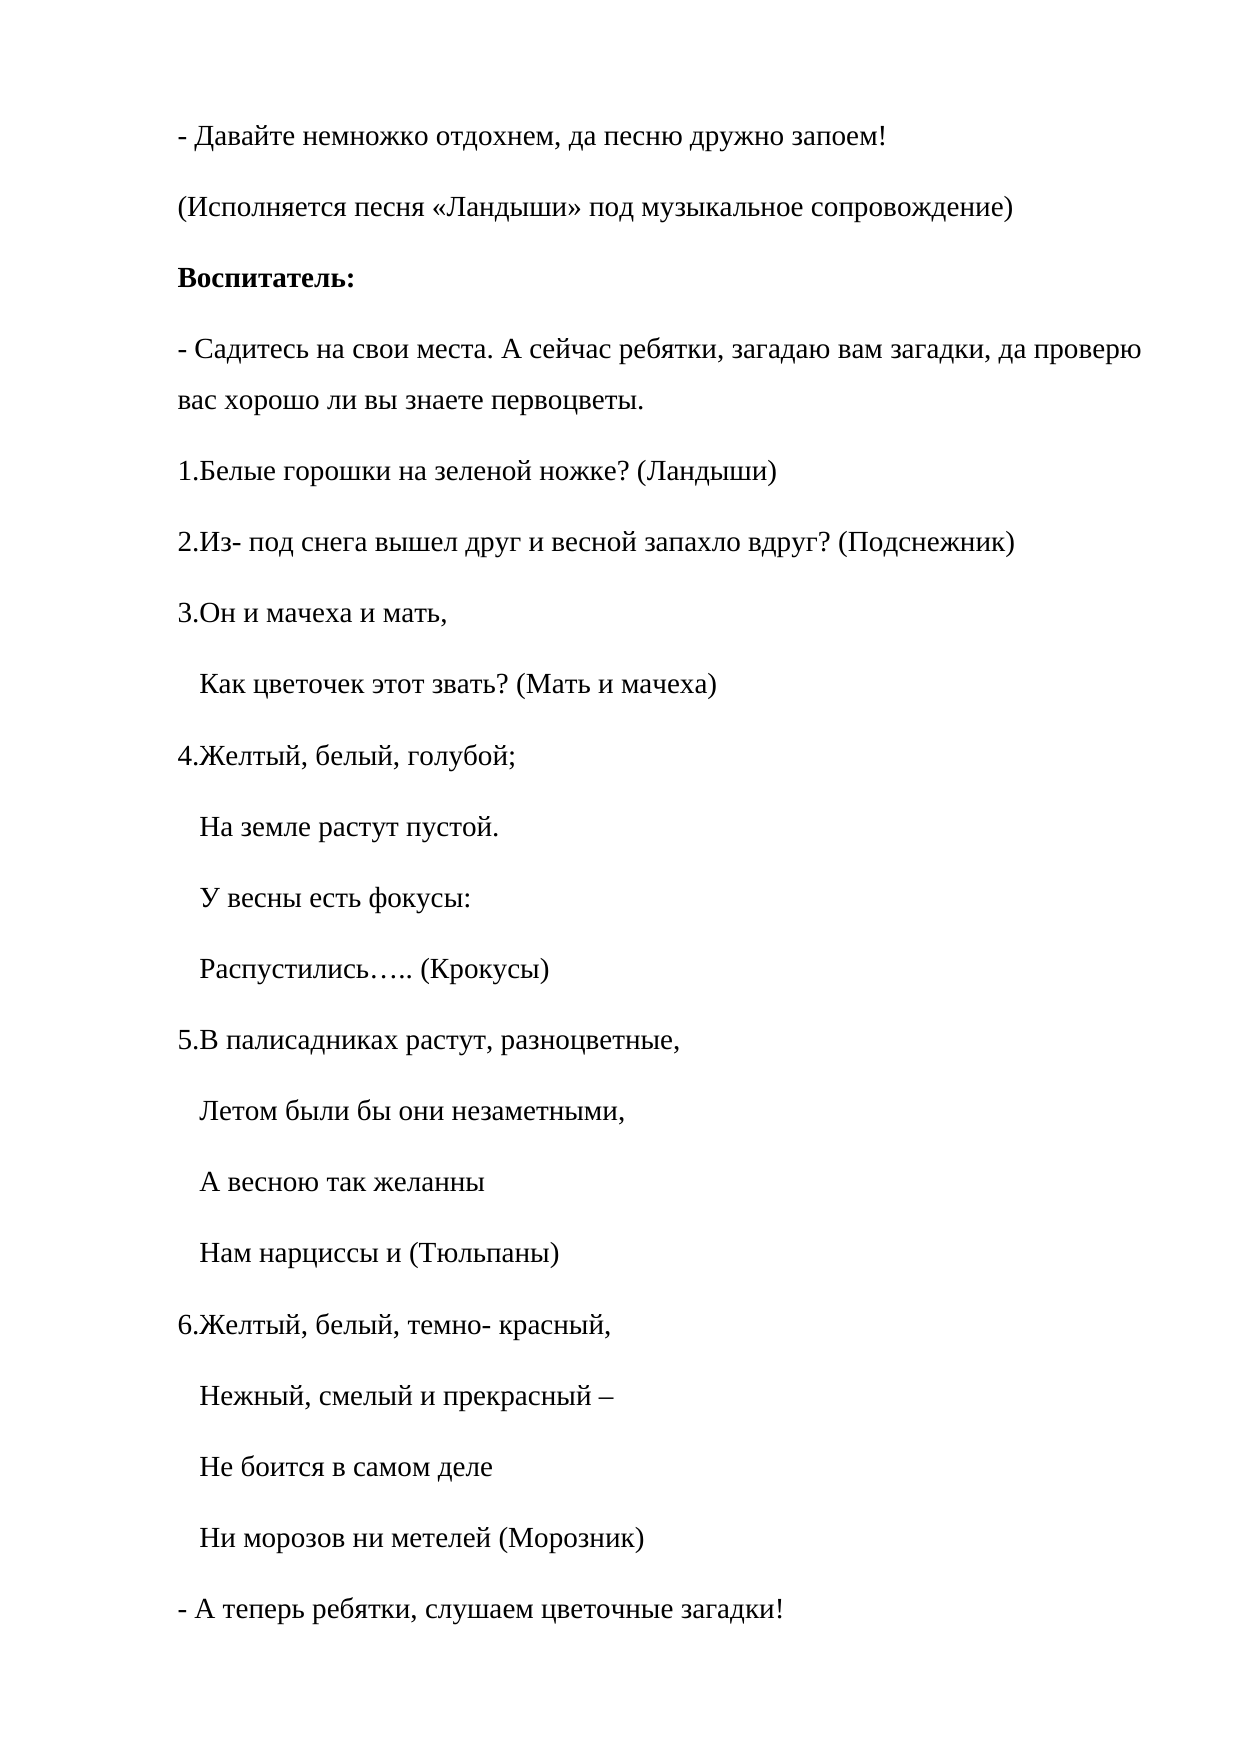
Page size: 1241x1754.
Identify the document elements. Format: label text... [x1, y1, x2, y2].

text 1.Белые горошки на зеленой ножке? (Ландыши) [177, 453, 1152, 487]
text Нам нарциссы и (Тюльпаны) [177, 1236, 1152, 1269]
text Ни морозов ни метелей (Морозник) [177, 1520, 1152, 1554]
text Нежный, смелый и прекрасный – [177, 1378, 1152, 1411]
text 5.В палисадниках растут, разноцветные, [177, 1022, 1152, 1056]
text 4.Желтый, белый, голубой; [177, 738, 1152, 771]
text А весною так желанны [177, 1164, 1152, 1198]
text Распустились….. (Крокусы) [177, 951, 1152, 984]
text На земле растут пустой. [177, 809, 1152, 842]
text 6.Желтый, белый, темно- красный, [177, 1307, 1152, 1340]
text - А теперь ребятки, слушаем цветочные загадки! [177, 1591, 1152, 1625]
text Воспитатель: [177, 260, 1152, 294]
text Летом были бы они незаметными, [177, 1093, 1152, 1127]
text 3.Он и мачеха и мать, [177, 595, 1152, 629]
text У весны есть фокусы: [177, 880, 1152, 913]
text 2.Из- под снега вышел друг и весной запахло вдруг? (Подснежник) [177, 524, 1152, 558]
text (Исполняется песня «Ландыши» под музыкальное сопровождение) [177, 189, 1152, 223]
text - Садитесь на свои места. А сейчас ребятки, загадаю вам загадки, да проверю вас хорошо ли вы знаете первоцветы. [177, 332, 1152, 415]
text - Давайте немножко отдохнем, да песню дружно запоем! [177, 118, 1152, 152]
text Не боится в самом деле [177, 1449, 1152, 1483]
text Как цветочек этот звать? (Мать и мачеха) [177, 666, 1152, 700]
